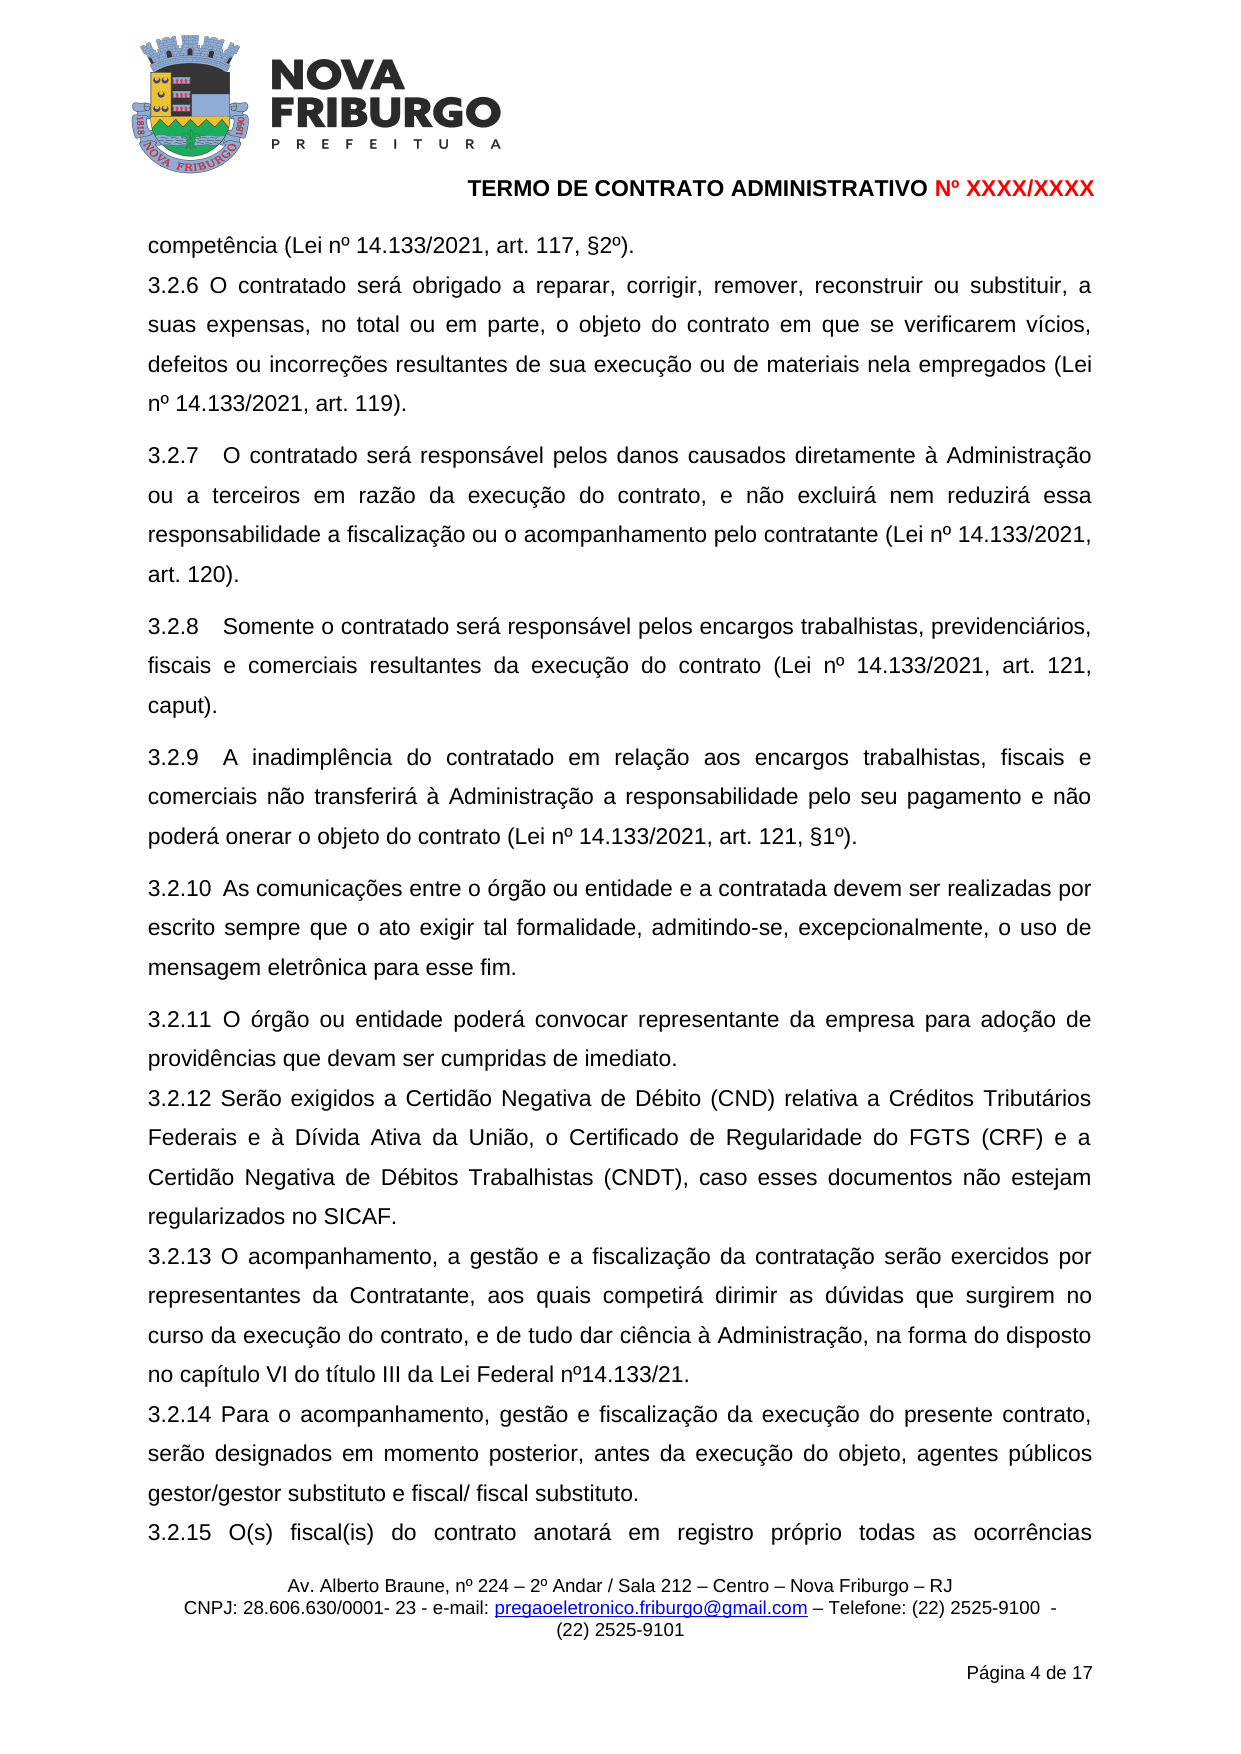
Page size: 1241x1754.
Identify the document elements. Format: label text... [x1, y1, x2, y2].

list O órgão ou entidade poderá convocar representante da empresa para adoção de providências que devam ser cumpridas de imediato. [148, 1006, 1092, 1072]
list Somente o contratado será responsável pelos encargos trabalhistas, previdenciários, fiscais e comerciais resultantes da execução do contrato (Lei nº 14.133/2021, art. 121, caput). [148, 613, 1092, 718]
list O contratado será responsável pelos danos causados diretamente à Administração ou a terceiros em razão da execução do contrato, e não excluirá nem reduzirá essa responsabilidade a fiscalização ou o acompanhamento pelo contratante (Lei nº 14.133/2021, art. 120). [148, 442, 1092, 587]
text 3.2.6 O contratado será obrigado a reparar, corrigir, remover, reconstruir ou substituir, a suas expensas, no total ou em parte, o objeto do contrato em que se verificarem vícios, defeitos ou incorreções resultantes de sua execução ou de materiais nela empregados (Lei nº 14.133/2021, art. 119). [148, 272, 1092, 416]
list As comunicações entre o órgão ou entidade e a contratada devem ser realizadas por escrito sempre que o ato exigir tal formalidade, admitindo-se, excepcionalmente, o uso de mensagem eletrônica para esse fim. [148, 875, 1092, 980]
text 3.2.14 Para o acompanhamento, gestão e fiscalização da execução do presente contrato, serão designados em momento posterior, antes da execução do objeto, agentes públicos gestor/gestor substituto e fiscal/ fiscal substituto. [148, 1401, 1092, 1506]
list A inadimplência do contratado em relação aos encargos trabalhistas, fiscais e comerciais não transferirá à Administração a responsabilidade pelo seu pagamento e não poderá onerar o objeto do contrato (Lei nº 14.133/2021, art. 121, §1º). [148, 744, 1092, 849]
picture [118, 29, 515, 175]
text 3.2.13 O acompanhamento, a gestão e a fiscalização da contratação serão exercidos por representantes da Contratante, aos quais competirá dirimir as dúvidas que surgirem no curso da execução do contrato, e de tudo dar ciência à Administração, na forma do disposto no capítulo VI do título III da Lei Federal nº14.133/21. [148, 1243, 1092, 1387]
text 3.2.12 Serão exigidos a Certidão Negativa de Débito (CND) relativa a Créditos Tributários Federais e à Dívida Ativa da União, o Certificado de Regularidade do FGTS (CRF) e a Certidão Negativa de Débitos Trabalhistas (CNDT), caso esses documentos não estejam regularizados no SICAF. [148, 1085, 1092, 1229]
